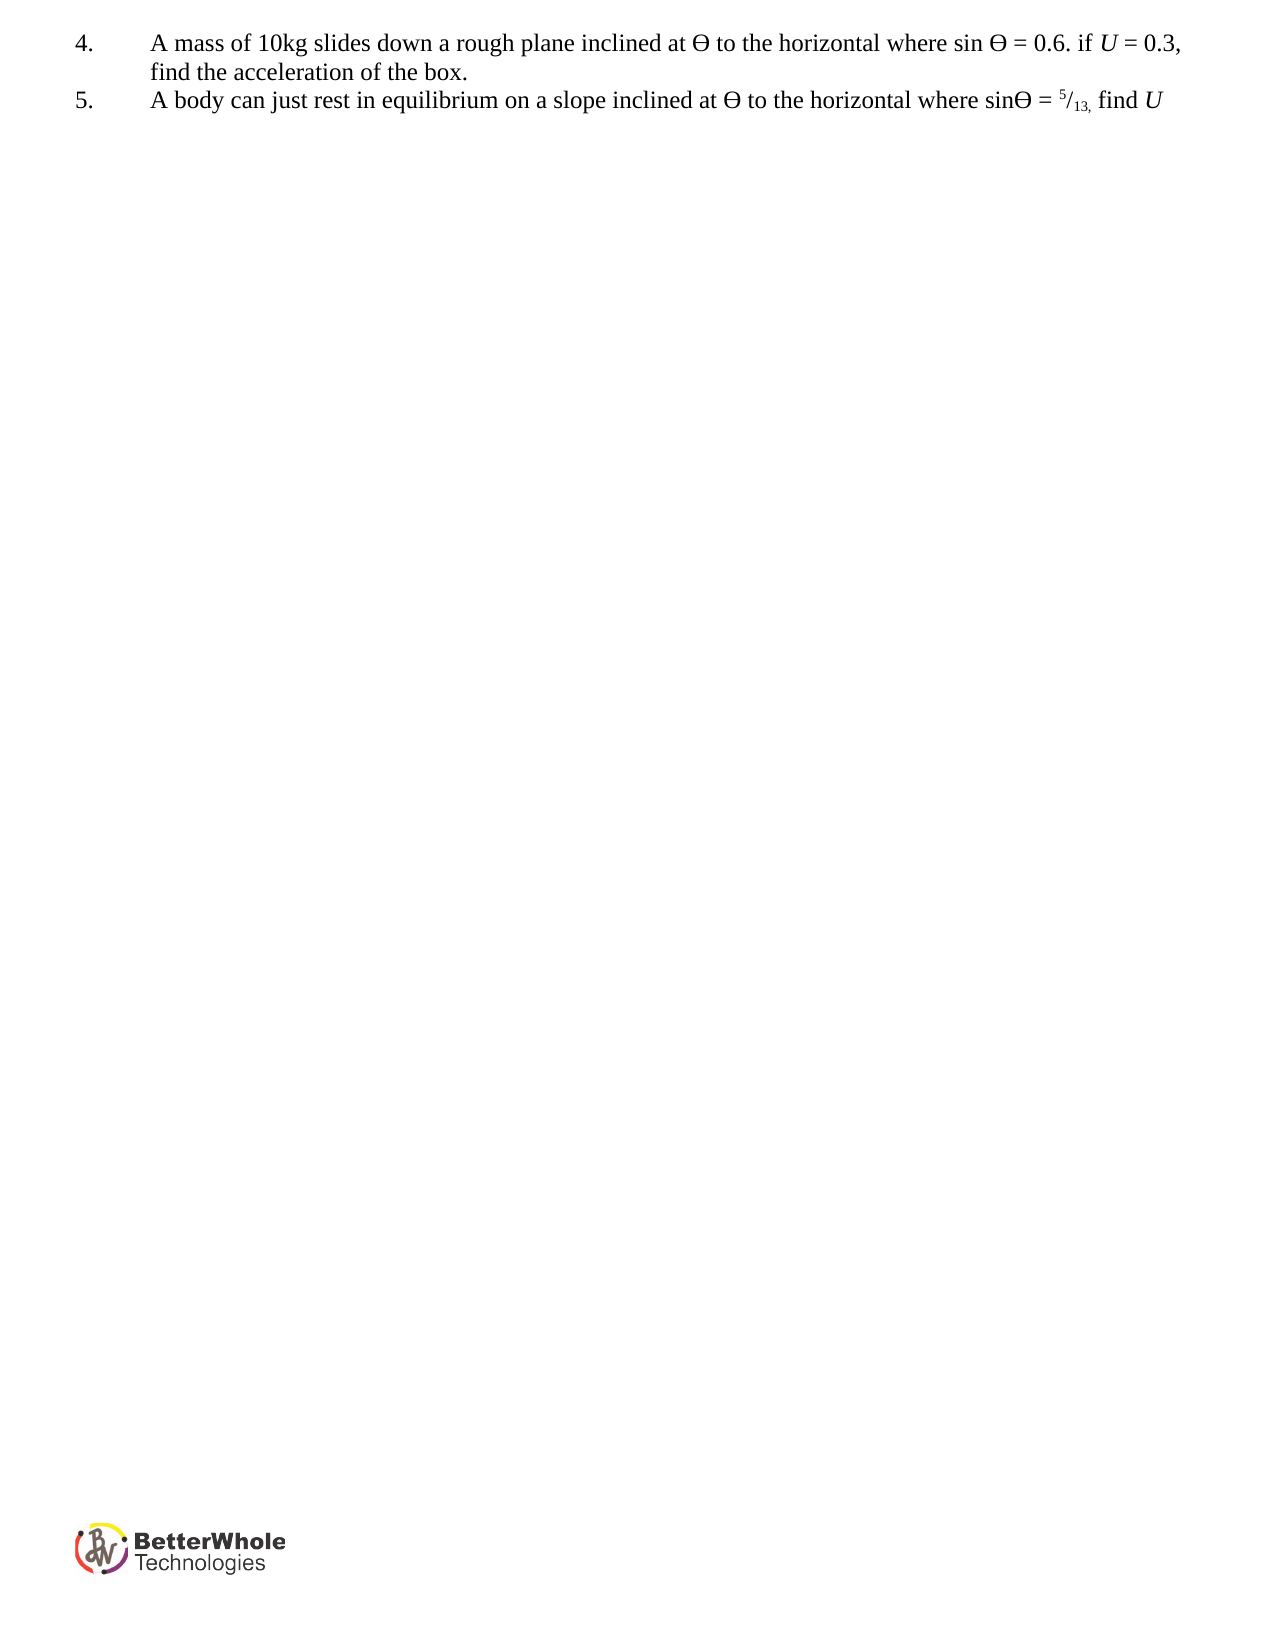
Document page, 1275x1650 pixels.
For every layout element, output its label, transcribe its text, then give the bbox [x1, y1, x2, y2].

text 4. A mass of 10kg slides down a rough plane inclined at Ө to the horizontal where sin Ө = 0.6. if U = 0.3, find the acceleration of the box. [75, 28, 1200, 86]
picture [75, 1523, 285, 1575]
text 5. A body can just rest in equilibrium on a slope inclined at Ө to the horizontal where sinӨ = 5/13, find U [75, 86, 1200, 114]
